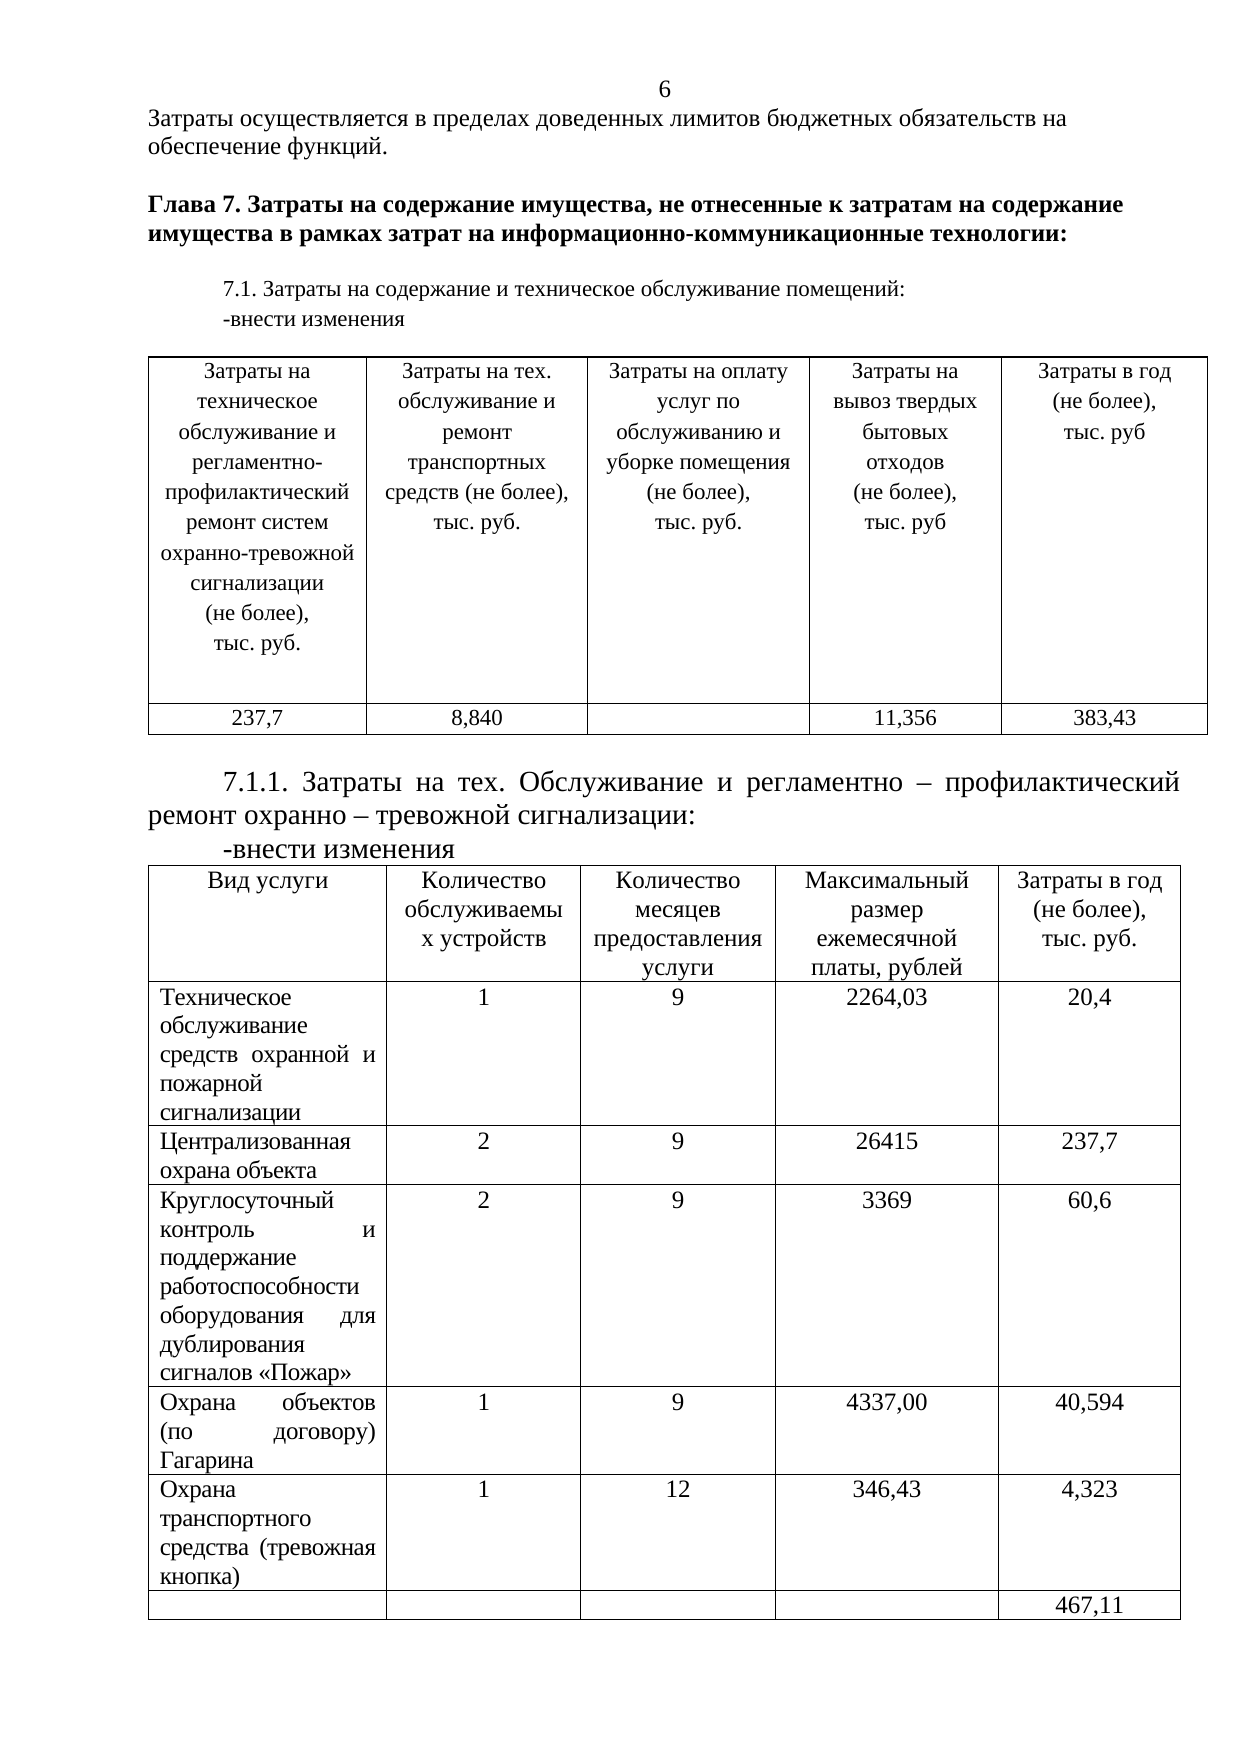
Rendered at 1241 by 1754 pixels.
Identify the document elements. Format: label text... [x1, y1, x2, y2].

table_cell 4337,00 [776, 1387, 998, 1473]
text Глава 7. Затраты на содержание имущества, не отнесенные к затратам на содержание имущества в рамках затрат на информационно-коммуникационные технологии: [148, 189, 1181, 246]
table_cell 12 [581, 1475, 775, 1589]
table_cell Круглосуточный контроль и поддержание работоспособности оборудования для дублирования сигналов «Пожар» [149, 1185, 386, 1386]
table_header Затраты на тех. обслуживание и ремонт транспортных средств (не более), тыс. руб. [367, 358, 587, 703]
text -внести изменения [148, 305, 1181, 332]
table_cell 9 [581, 1126, 775, 1184]
table_cell 3369 [776, 1185, 998, 1386]
text -внести изменения [148, 831, 1181, 864]
table_cell 60,6 [999, 1185, 1180, 1386]
table_cell 346,43 [776, 1475, 998, 1589]
table_cell [776, 1591, 998, 1619]
table_cell [149, 1591, 386, 1619]
table_cell [387, 1591, 580, 1619]
table_cell 4,323 [999, 1475, 1180, 1589]
table_cell [581, 1591, 775, 1619]
table_cell 9 [581, 1387, 775, 1473]
table_header Затраты на вывоз твердых бытовых отходов (не более), тыс. руб [810, 358, 1001, 703]
table_cell Техническое обслуживание средств охранной и пожарной сигнализации [149, 982, 386, 1125]
table_cell Централизованная охрана объекта [149, 1126, 386, 1184]
table_cell Охрана транспортного средства (тревожная кнопка) [149, 1475, 386, 1589]
table_cell 2 [387, 1126, 580, 1184]
table_cell 26415 [776, 1126, 998, 1184]
table_cell 8,840 [367, 704, 587, 734]
table_cell 11,356 [810, 704, 1001, 734]
table_cell 1 [387, 1475, 580, 1589]
table_cell 1 [387, 1387, 580, 1473]
table_header Количество месяцев предоставления услуги [581, 866, 775, 981]
table_header Максимальный размер ежемесячной платы, рублей [776, 866, 998, 981]
text Затраты осуществляется в пределах доведенных лимитов бюджетных обязательств на обеспечение функций. [148, 103, 1181, 160]
text 7.1. Затраты на содержание и техническое обслуживание помещений: [148, 275, 1181, 301]
table_header Затраты на техническое обслуживание и регламентно-профилактический ремонт систем охранно-тревожной сигнализации (не более), тыс. руб. [149, 358, 366, 703]
table_cell [588, 704, 809, 734]
table_header Затраты на оплату услуг по обслуживанию и уборке помещения (не более), тыс. руб. [588, 358, 809, 703]
table_cell 467,11 [999, 1591, 1180, 1619]
table_cell 2264,03 [776, 982, 998, 1125]
table_header Количество обслуживаемых устройств [387, 866, 580, 981]
table_cell Охрана объектов (по договору) Гагарина [149, 1387, 386, 1473]
table_cell 1 [387, 982, 580, 1125]
table_cell 383,43 [1002, 704, 1207, 734]
table_cell 237,7 [149, 704, 366, 734]
table_cell 9 [581, 1185, 775, 1386]
table_cell 20,4 [999, 982, 1180, 1125]
table_header Затраты в год (не более), тыс. руб. [999, 866, 1180, 981]
table_cell 237,7 [999, 1126, 1180, 1184]
table_header Вид услуги [149, 866, 386, 981]
table_cell 40,594 [999, 1387, 1180, 1473]
text 7.1.1. Затраты на тех. Обслуживание и регламентно – профилактический ремонт охранно – тревожной сигнализации: [148, 764, 1181, 831]
table_cell 9 [581, 982, 775, 1125]
table_cell 2 [387, 1185, 580, 1386]
table_header Затраты в год (не более), тыс. руб [1002, 358, 1207, 703]
